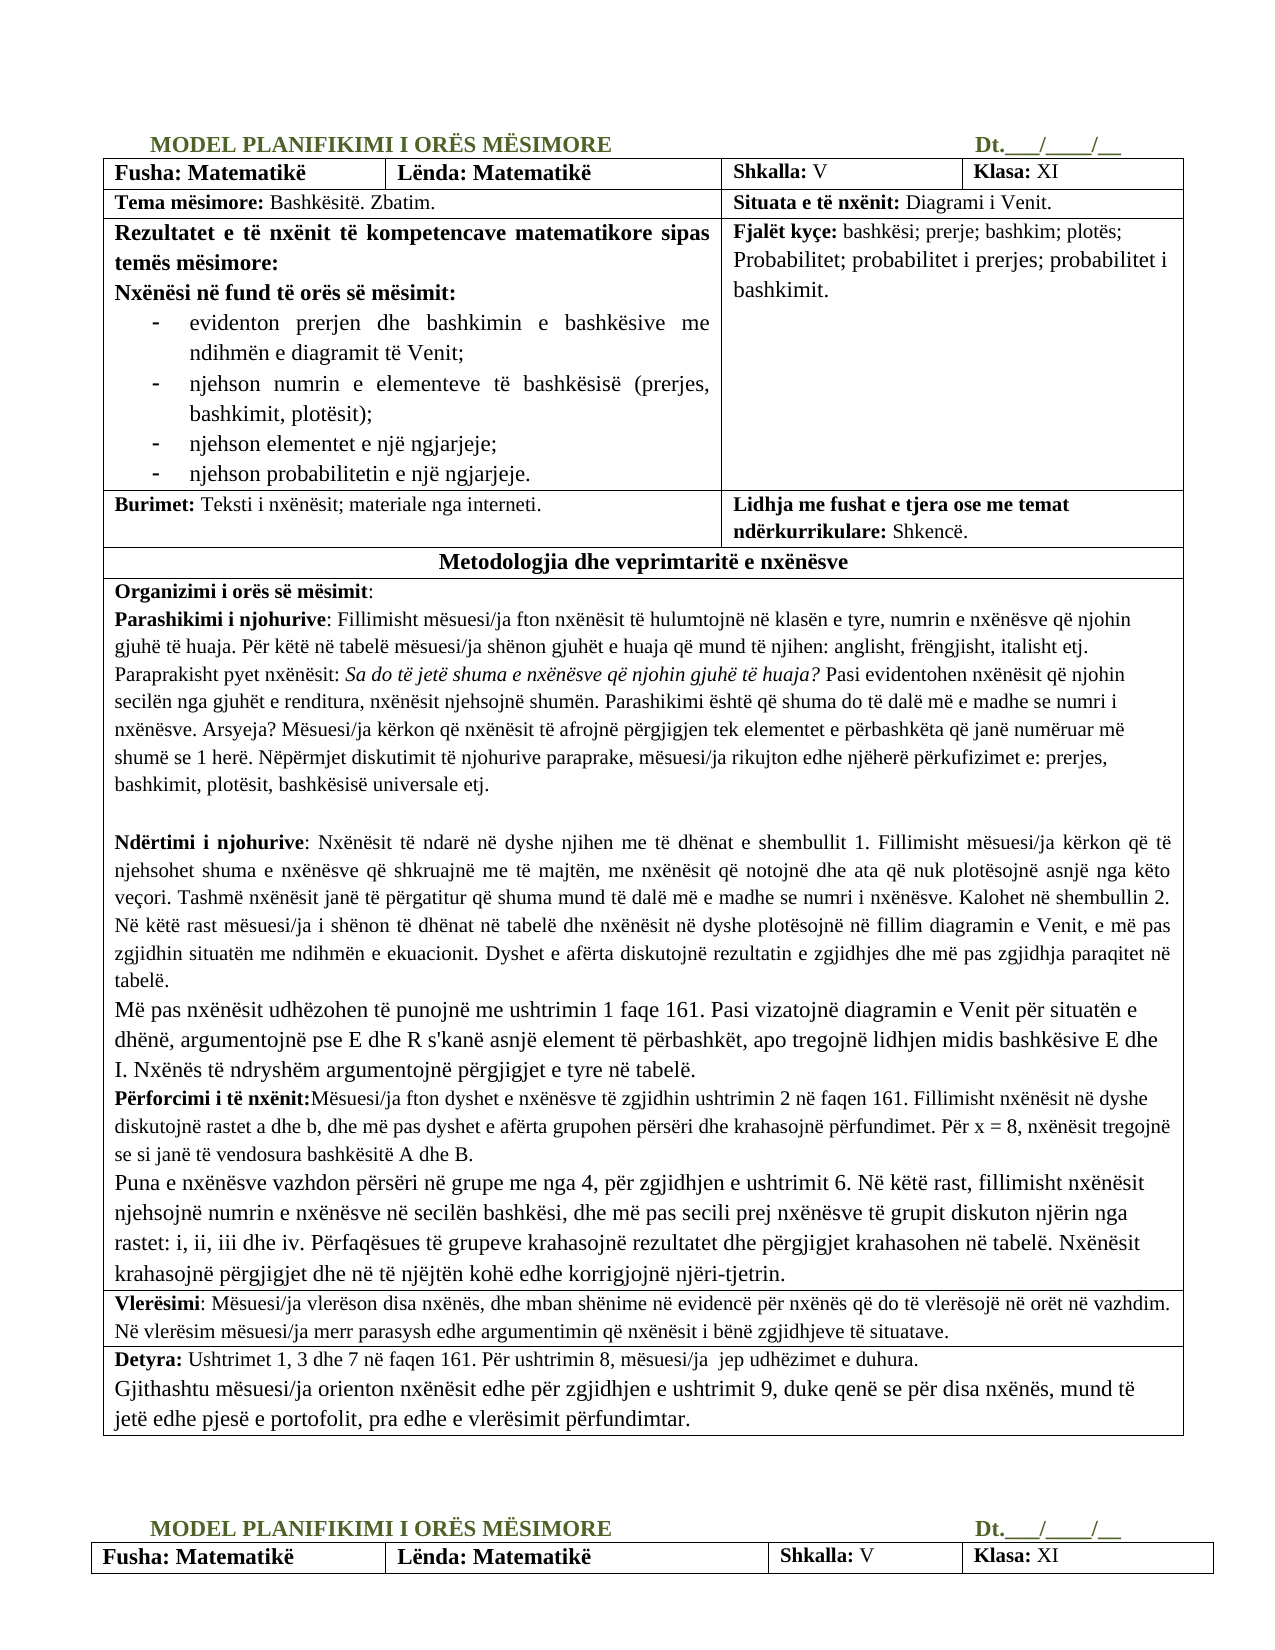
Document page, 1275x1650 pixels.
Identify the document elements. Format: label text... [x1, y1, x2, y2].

table_cell Situata e të nxënit: Diagrami i Venit. [722, 190, 1183, 217]
table_header Klasa: XI [963, 159, 1183, 189]
table_cell Rezultatet e të nxënit të kompetencave matematikore sipas temës mësimore: Nxënësi në fund të orës së mësimit: evidenton prerjen dhe bashkimin e bashkësive me ndihmën e diagramit të Venit; njehson numrin e elementeve të bashkësisë (prerjes, bashkimit, plotësit); njehson elementet e një ngjarjeje; njehson probabilitetin e një ngjarjeje. [104, 219, 721, 490]
table_cell Fjalët kyçe: bashkësi; prerje; bashkim; plotës; Probabilitet; probabilitet i prerjes; probabilitet i bashkimit. [722, 219, 1183, 490]
table_cell Tema mësimore: Bashkësitë. Zbatim. [104, 190, 721, 217]
table_cell Vlerësimi: Mësuesi/ja vlerëson disa nxënës, dhe mban shënime në evidencë për nxënës që do të vlerësojë në orët në vazhdim. Në vlerësim mësuesi/ja merr parasysh edhe argumentimin që nxënësit i bënë zgjidhjeve të situatave. [104, 1291, 1183, 1346]
table_cell Burimet: Teksti i nxënësit; materiale nga interneti. [104, 491, 721, 547]
table_header Lënda: Matematikë [386, 159, 721, 189]
table_cell Detyra: Ushtrimet 1, 3 dhe 7 në faqen 161. Për ushtrimin 8, mësuesi/ja jep udhëzimet e duhura. Gjithashtu mësuesi/ja orienton nxënësit edhe për zgjidhjen e ushtrimit 9, duke qenë se për disa nxënës, mund të jetë edhe pjesë e portofolit, pra edhe e vlerësimit përfundimtar. [104, 1347, 1183, 1435]
table_header Klasa: XI [963, 1543, 1213, 1573]
table_cell Metodologjia dhe veprimtaritë e nxënësve [104, 548, 1183, 578]
table_cell Organizimi i orës së mësimit: Parashikimi i njohurive: Fillimisht mësuesi/ja fton nxënësit të hulumtojnë në klasën e tyre, numrin e nxënësve që njohin gjuhë të huaja. Për këtë në tabelë mësuesi/ja shënon gjuhët e huaja që mund të njihen: anglisht, frëngjisht, italisht etj. Paraprakisht pyet nxënësit: Sa do të jetë shuma e nxënësve që njohin gjuhë të huaja? Pasi evidentohen nxënësit që njohin secilën nga gjuhët e renditura, nxënësit njehsojnë shumën. Parashikimi është që shuma do të dalë më e madhe se numri i nxënësve. Arsyeja? Mësuesi/ja kërkon që nxënësit të afrojnë përgjigjen tek elementet e përbashkëta që janë numëruar më shumë se 1 herë. Nëpërmjet diskutimit të njohurive paraprake, mësuesi/ja rikujton edhe njëherë përkufizimet e: prerjes, bashkimit, plotësit, bashkësisë universale etj. Ndërtimi i njohurive: Nxënësit të ndarë në dyshe njihen me të dhënat e shembullit 1. Fillimisht mësuesi/ja kërkon që të njehsohet shuma e nxënësve që shkruajnë me të majtën, me nxënësit që notojnë dhe ata që nuk plotësojnë asnjë nga këto veçori. Tashmë nxënësit janë të përgatitur që shuma mund të dalë më e madhe se numri i nxënësve. Kalohet në shembullin 2. Në këtë rast mësuesi/ja i shënon të dhënat në tabelë dhe nxënësit në dyshe plotësojnë në fillim diagramin e Venit, e më pas zgjidhin situatën me ndihmën e ekuacionit. Dyshet e afërta diskutojnë rezultatin e zgjidhjes dhe më pas zgjidhja paraqitet në tabelë. Më pas nxënësit udhëzohen të punojnë me ushtrimin 1 faqe 161. Pasi vizatojnë diagramin e Venit për situatën e dhënë, argumentojnë pse E dhe R s'kanë asnjë element të përbashkët, apo tregojnë lidhjen midis bashkësive E dhe I. Nxënës të ndryshëm argumentojnë përgjigjet e tyre në tabelë. Përforcimi i të nxënit:Mësuesi/ja fton dyshet e nxënësve të zgjidhin ushtrimin 2 në faqen 161. Fillimisht nxënësit në dyshe diskutojnë rastet a dhe b, dhe më pas dyshet e afërta grupohen përsëri dhe krahasojnë përfundimet. Për x = 8, nxënësit tregojnë se si janë të vendosura bashkësitë A dhe B. Puna e nxënësve vazhdon përsëri në grupe me nga 4, për zgjidhjen e ushtrimit 6. Në këtë rast, fillimisht nxënësit njehsojnë numrin e nxënësve në secilën bashkësi, dhe më pas secili prej nxënësve të grupit diskuton njërin nga rastet: i, ii, iii dhe iv. Përfaqësues të grupeve krahasojnë rezultatet dhe përgjigjet krahasohen në tabelë. Nxënësit krahasojnë përgjigjet dhe në të njëjtën kohë edhe korrigjojnë njëri-tjetrin. [104, 579, 1183, 1290]
table_cell Lidhja me fushat e tjera ose me temat ndërkurrikulare: Shkencë. [722, 491, 1183, 547]
table_header Shkalla: V [722, 159, 962, 189]
table_header Fusha: Matematikë [92, 1543, 385, 1573]
text MODEL PLANIFIKIMI I ORËS MËSIMORE Dt.___/____/__ [150, 131, 1125, 158]
table_header Fusha: Matematikë [104, 159, 385, 189]
table_header Shkalla: V [769, 1543, 962, 1573]
text MODEL PLANIFIKIMI I ORËS MËSIMORE Dt.___/____/__ [150, 1515, 1125, 1542]
table_header Lënda: Matematikë [386, 1543, 768, 1573]
